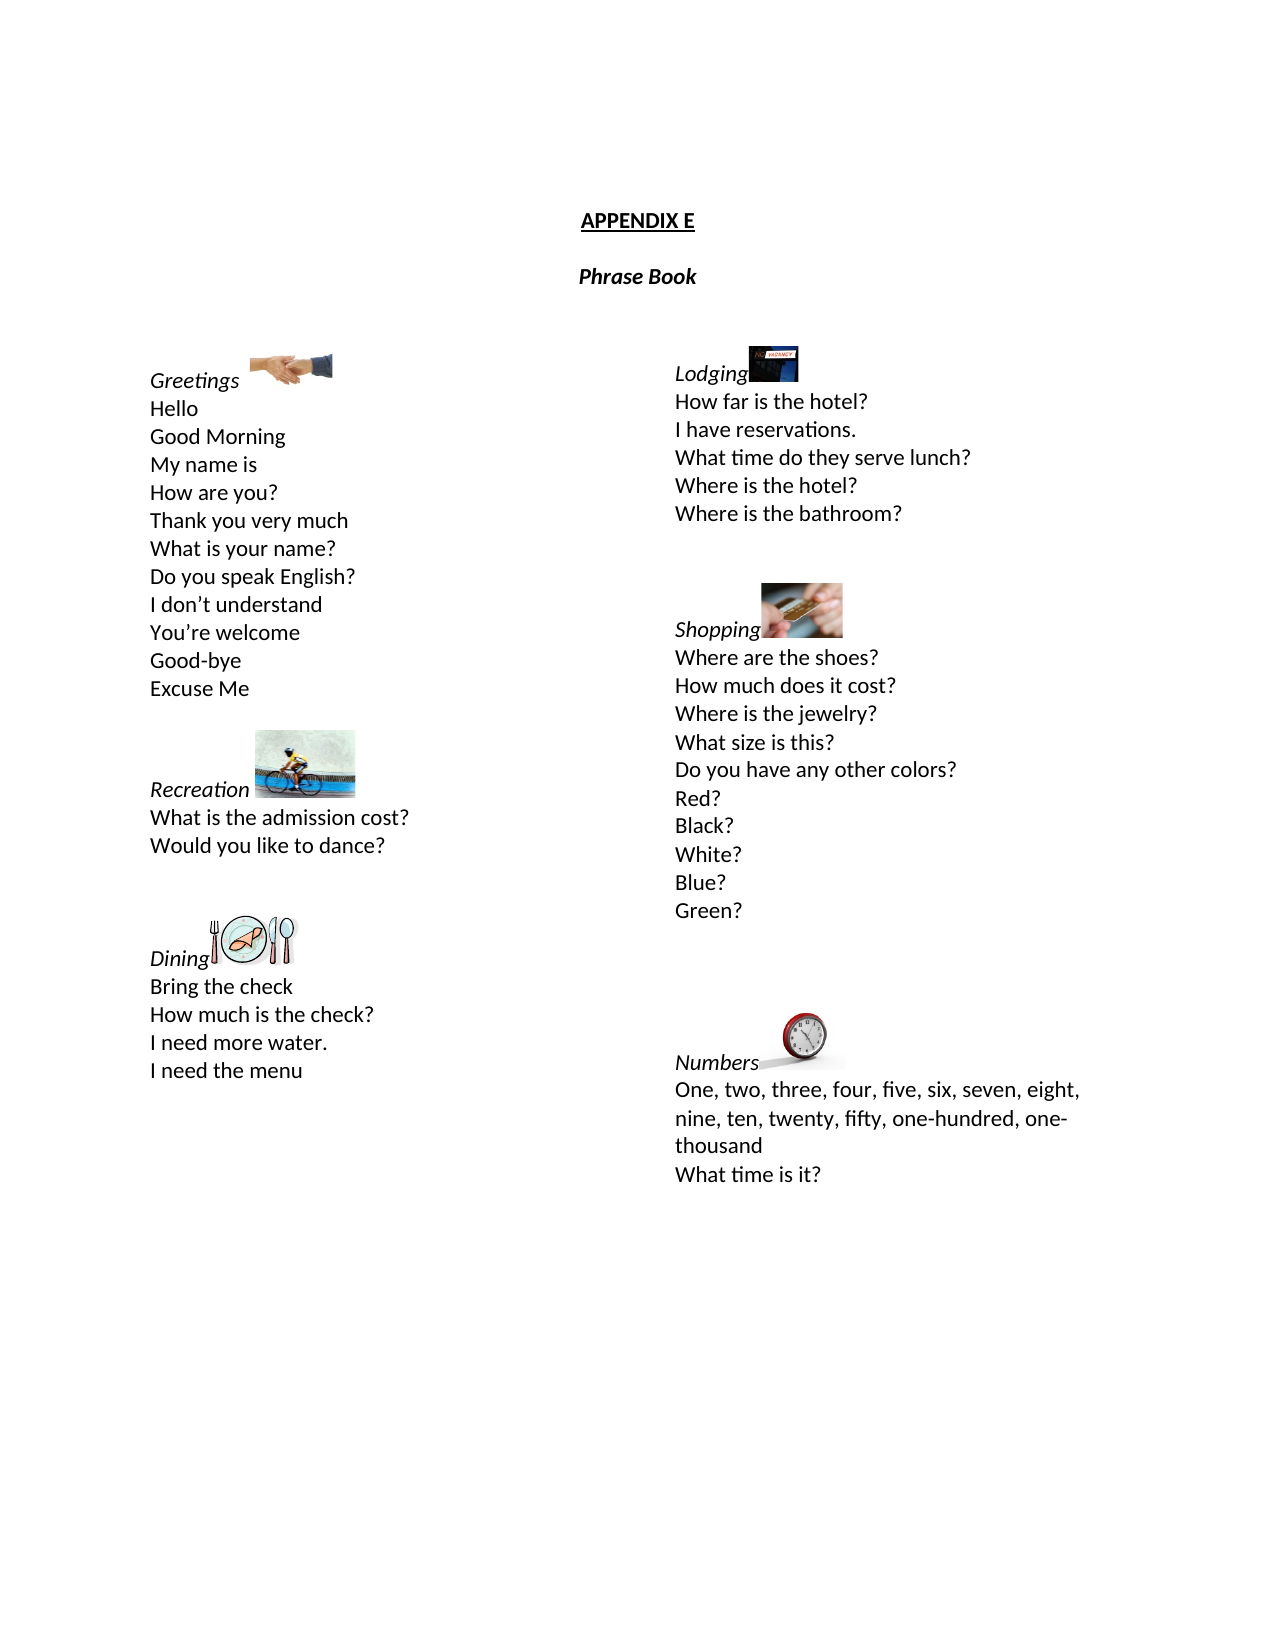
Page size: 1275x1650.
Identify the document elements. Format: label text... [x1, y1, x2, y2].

text White? [675, 840, 1125, 868]
text Thank you very much [150, 506, 600, 534]
text Red? [675, 784, 1125, 812]
text Black? [675, 812, 1125, 840]
text How much is the check? [150, 1000, 600, 1028]
text I need the menu [150, 1056, 600, 1084]
text Do you have any other colors? [675, 756, 1125, 784]
picture [759, 1007, 847, 1070]
text What time is it? [675, 1160, 1125, 1188]
text Phrase Book [150, 262, 1125, 290]
text Numbers [675, 1008, 1125, 1076]
text Good Morning [150, 422, 600, 450]
text Good-bye [150, 646, 600, 674]
text Would you like to dance? [150, 831, 600, 859]
text Shopping [675, 583, 1125, 643]
text Recreation [150, 730, 600, 803]
text Do you speak English? [150, 562, 600, 590]
text Bring the check [150, 972, 600, 1000]
text I have reservations. [675, 415, 1125, 443]
picture [761, 583, 843, 638]
text My name is [150, 450, 600, 478]
text Where is the hotel? [675, 471, 1125, 499]
text Green? [675, 896, 1125, 924]
text Lodging [675, 346, 1125, 387]
text Where is the jewelry? [675, 699, 1125, 728]
text How are you? [150, 478, 600, 506]
text How far is the hotel? [675, 387, 1125, 415]
text How much does it cost? [675, 672, 1125, 699]
picture [249, 346, 333, 389]
text I don’t understand [150, 590, 600, 618]
text Excuse Me [150, 674, 600, 702]
text APPENDIX E [150, 206, 1125, 234]
text What is the admission cost? [150, 803, 600, 831]
text One, two, three, four, five, six, seven, eight, nine, ten, twenty, fifty, one-hundred, one-thousand [675, 1076, 1125, 1160]
text What is your name? [150, 534, 600, 562]
text Where is the bathroom? [675, 499, 1125, 527]
text I need more water. [150, 1028, 600, 1056]
text What time do they serve lunch? [675, 443, 1125, 471]
text Dining [150, 915, 600, 972]
text You’re welcome [150, 618, 600, 646]
text Blue? [675, 868, 1125, 896]
picture [748, 346, 799, 382]
text Hello [150, 394, 600, 422]
text What size is this? [675, 728, 1125, 756]
text Where are the shoes? [675, 643, 1125, 672]
text Greetings [150, 346, 600, 394]
picture [255, 730, 356, 798]
